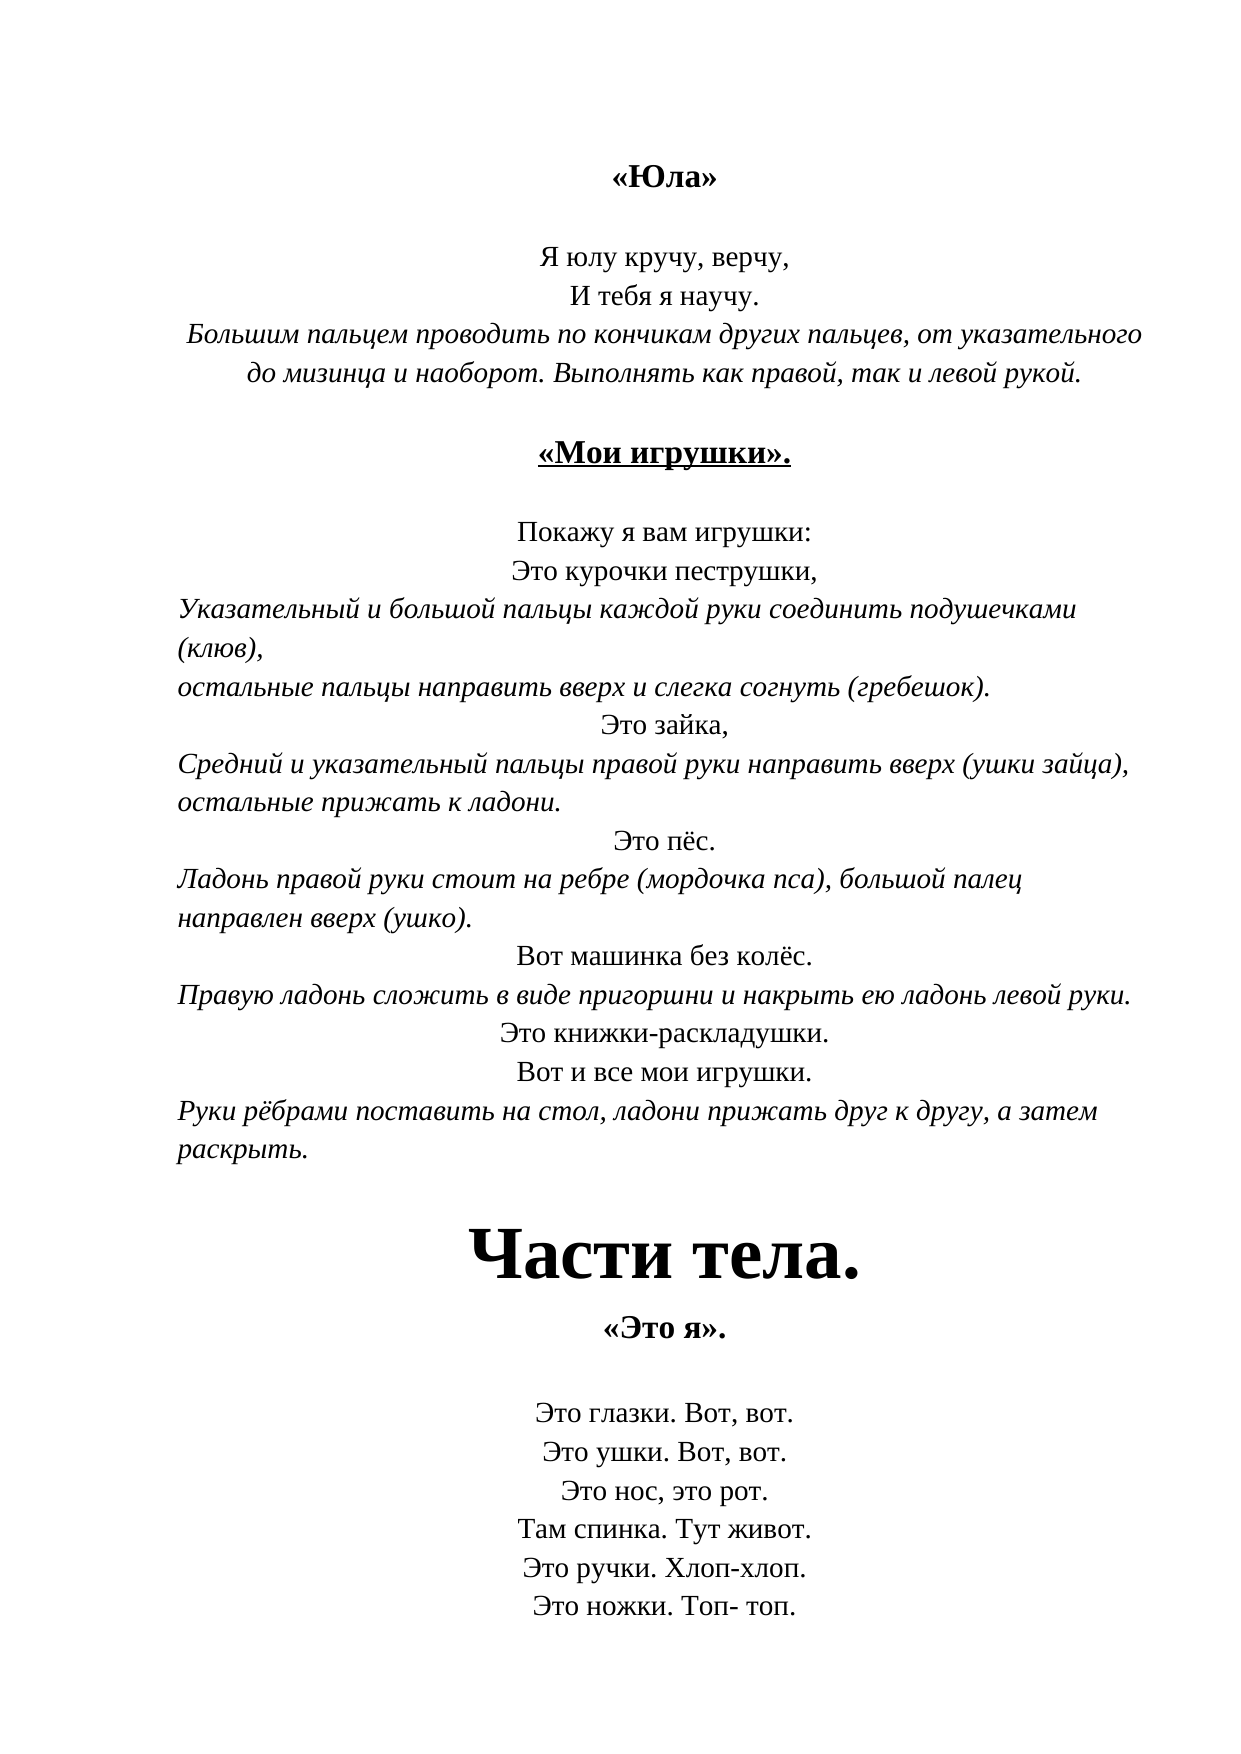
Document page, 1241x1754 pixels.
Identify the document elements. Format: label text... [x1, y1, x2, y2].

text Это ушки. Вот, вот. [177, 1434, 1152, 1468]
text Средний и указательный пальцы правой руки направить вверх (ушки зайца), остальные прижать к ладони. [177, 746, 1152, 818]
text Ладонь правой руки стоит на ребре (мордочка пса), большой палец направлен вверх (ушко). [177, 861, 1152, 933]
text И тебя я научу. [177, 278, 1152, 311]
text Это книжки-раскладушки. [177, 1016, 1152, 1049]
text Это ручки. Хлоп-хлоп. [177, 1550, 1152, 1583]
text Это зайка, [177, 707, 1152, 741]
text Части тела. [177, 1208, 1152, 1294]
text Это глазки. Вот, вот. [177, 1396, 1152, 1429]
text Это курочки пеструшки, [177, 553, 1152, 587]
text Большим пальцем проводить по кончикам других пальцев, от указательного [177, 316, 1152, 350]
text остальные пальцы направить вверх и слегка согнуть (гребешок). [177, 669, 1152, 702]
text Руки рёбрами поставить на стол, ладони прижать друг к другу, а затем раскрыть. [177, 1093, 1152, 1165]
text Правую ладонь сложить в виде пригоршни и накрыть ею ладонь левой руки. [177, 977, 1152, 1011]
text до мизинца и наоборот. Выполнять как правой, так и левой рукой. [177, 355, 1152, 388]
text Это нос, это рот. [177, 1473, 1152, 1506]
text Я юлу кручу, верчу, [177, 239, 1152, 273]
text Вот машинка без колёс. [177, 938, 1152, 972]
text «Это я». [177, 1307, 1152, 1346]
text Там спинка. Тут живот. [177, 1511, 1152, 1545]
text Указательный и большой пальцы каждой руки соединить подушечками (клюв), [177, 592, 1152, 664]
text Это пёс. [177, 823, 1152, 856]
text «Юла» [177, 157, 1152, 195]
text Вот и все мои игрушки. [177, 1054, 1152, 1088]
text «Мои игрушки». [177, 432, 1152, 470]
text Это ножки. Топ- топ. [177, 1588, 1152, 1622]
text Покажу я вам игрушки: [177, 514, 1152, 548]
